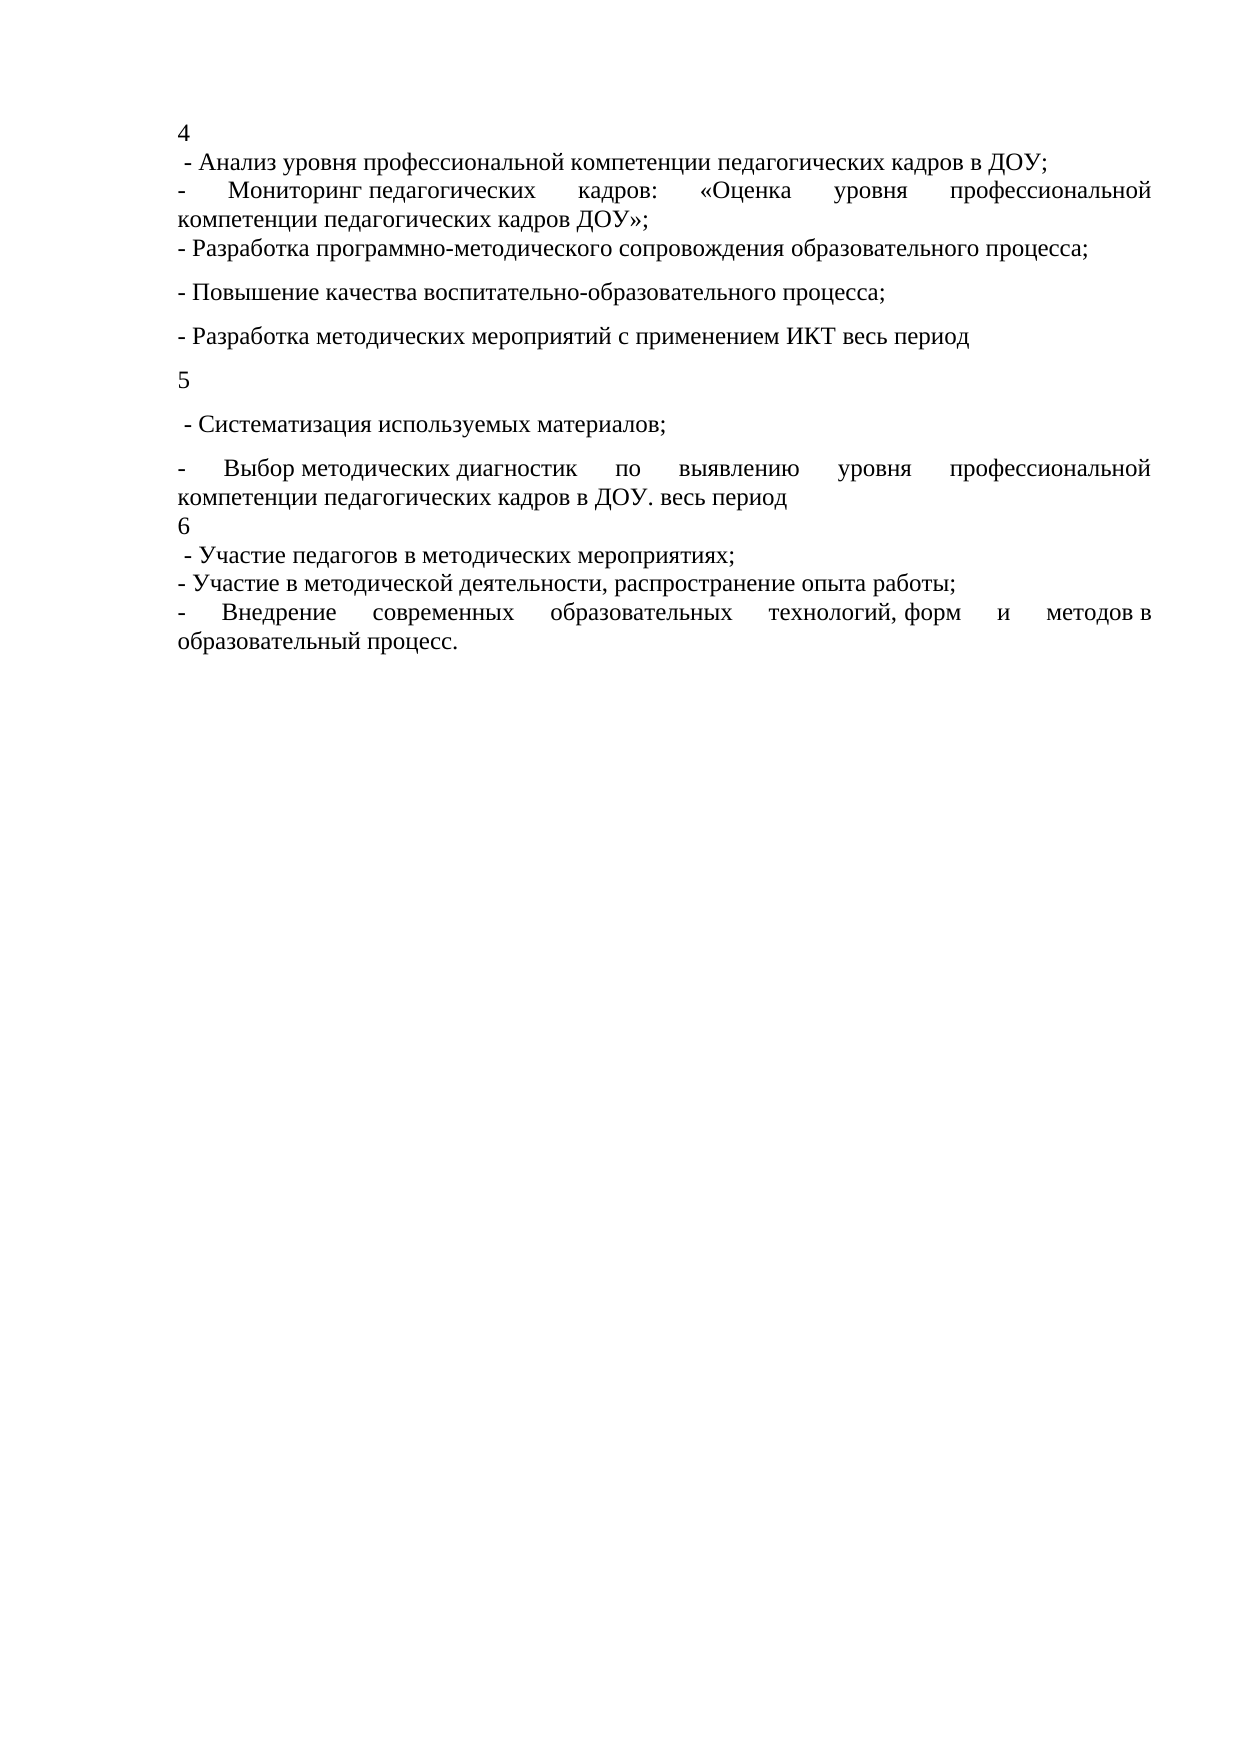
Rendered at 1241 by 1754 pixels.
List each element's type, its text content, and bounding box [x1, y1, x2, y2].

text - Мониторинг педагогических кадров: «Оценка уровня профессиональной компетенции педагогических кадров ДОУ»; [177, 176, 1152, 233]
text - Внедрение современных образовательных технологий, форм и методов в образовательный процесс. [177, 597, 1152, 655]
text - Разработка программно-методического сопровождения образовательного процесса; [177, 233, 1152, 262]
text - Систематизация используемых материалов; [177, 409, 1152, 438]
text - Разработка методических мероприятий с применением ИКТ весь период [177, 321, 1152, 350]
text 6 [177, 511, 1152, 540]
text - Участие в методической деятельности, распространение опыта работы; [177, 568, 1152, 597]
text - Участие педагогов в методических мероприятиях; [177, 540, 1152, 568]
text - Анализ уровня профессиональной компетенции педагогических кадров в ДОУ; [177, 147, 1152, 176]
text - Выбор методических диагностик по выявлению уровня профессиональной компетенции педагогических кадров в ДОУ. весь период [177, 453, 1152, 511]
text 5 [177, 365, 1152, 394]
text - Повышение качества воспитательно-образовательного процесса; [177, 277, 1152, 306]
text 4 [177, 118, 1152, 147]
